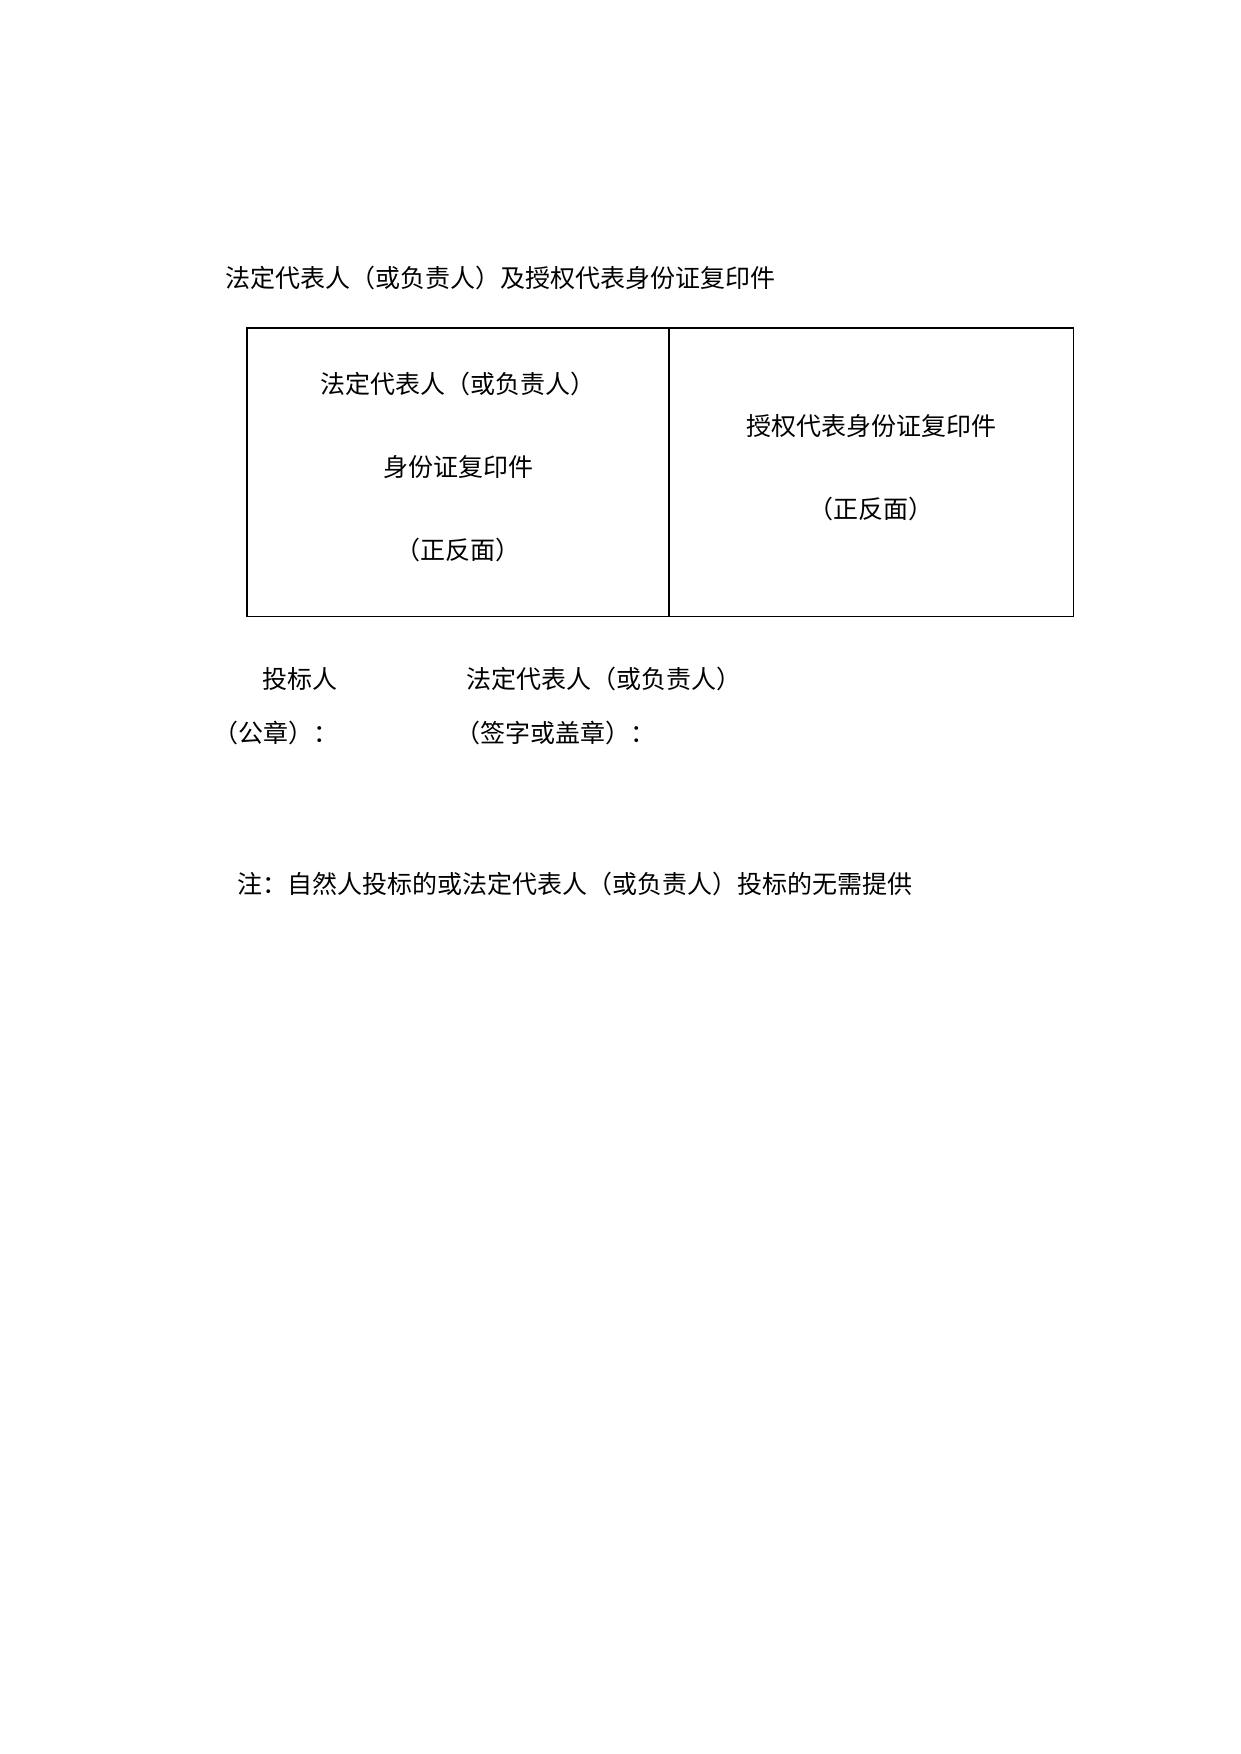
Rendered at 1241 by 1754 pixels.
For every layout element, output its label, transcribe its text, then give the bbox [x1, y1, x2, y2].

table_header 授权代表身份证复印件 （正反面） [670, 329, 1073, 616]
text （公章）： （签字或盖章）： [187, 714, 1053, 750]
text 投标人 法定代表人（或负责人） [187, 659, 1053, 696]
text 注：自然人投标的或法定代表人（或负责人）投标的无需提供 [187, 850, 1053, 915]
table_header 法定代表人（或负责人） 身份证复印件 （正反面） [248, 329, 668, 616]
text 法定代表人（或负责人）及授权代表身份证复印件 [187, 244, 1053, 309]
